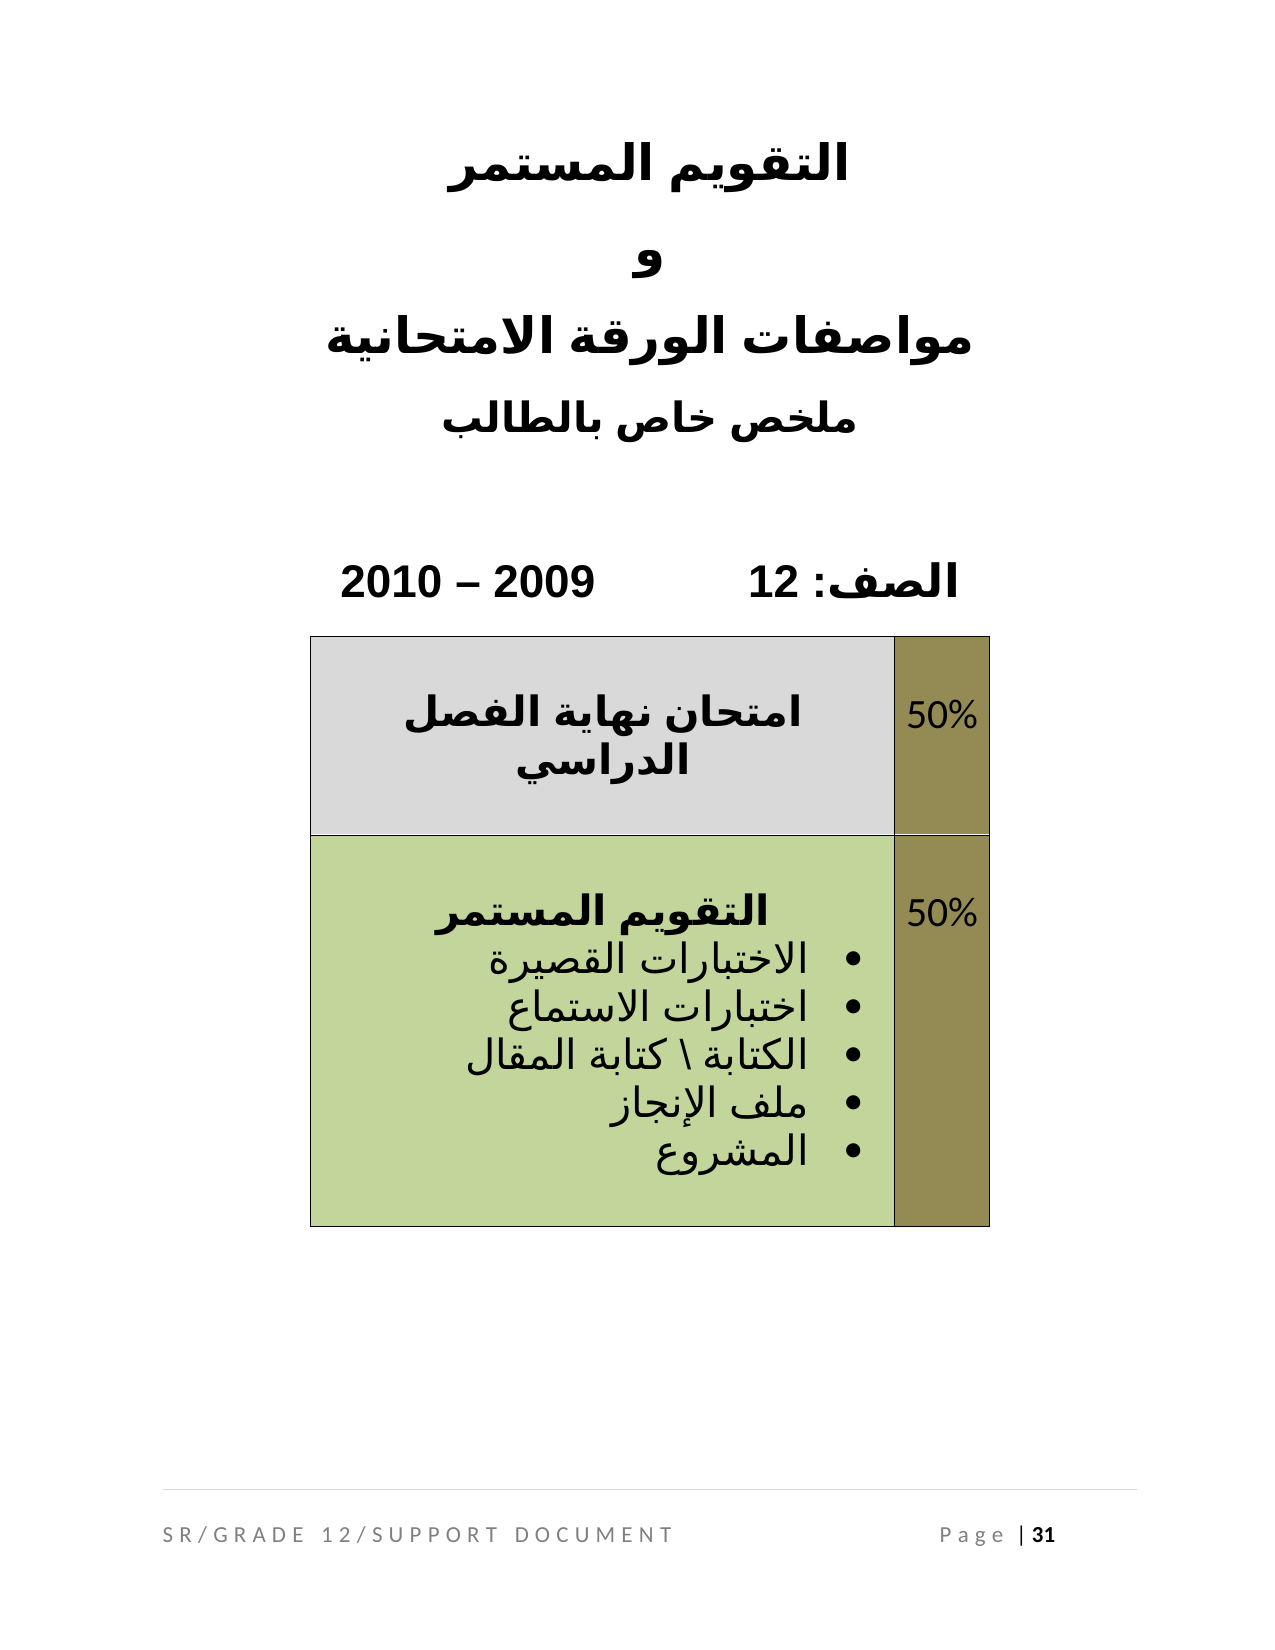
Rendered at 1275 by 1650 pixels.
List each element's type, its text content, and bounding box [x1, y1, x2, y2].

text الصف: 12 2009 – 2010 [162, 554, 1137, 607]
text مواصفات الورقة الامتحانية [162, 307, 1137, 364]
text التقويم المستمر [162, 133, 1137, 190]
text ملخص خاص بالطالب [162, 393, 1137, 441]
table_cell 50% [895, 836, 989, 1226]
table_header 50% [895, 637, 989, 834]
text و [162, 220, 1137, 277]
table_header امتحان نهاية الفصل الدراسي [311, 637, 894, 834]
table_cell التقويم المستمر الاختبارات القصيرة اختبارات الاستماع الكتابة \ كتابة المقال ملف الإنجاز المشروع [311, 836, 894, 1226]
